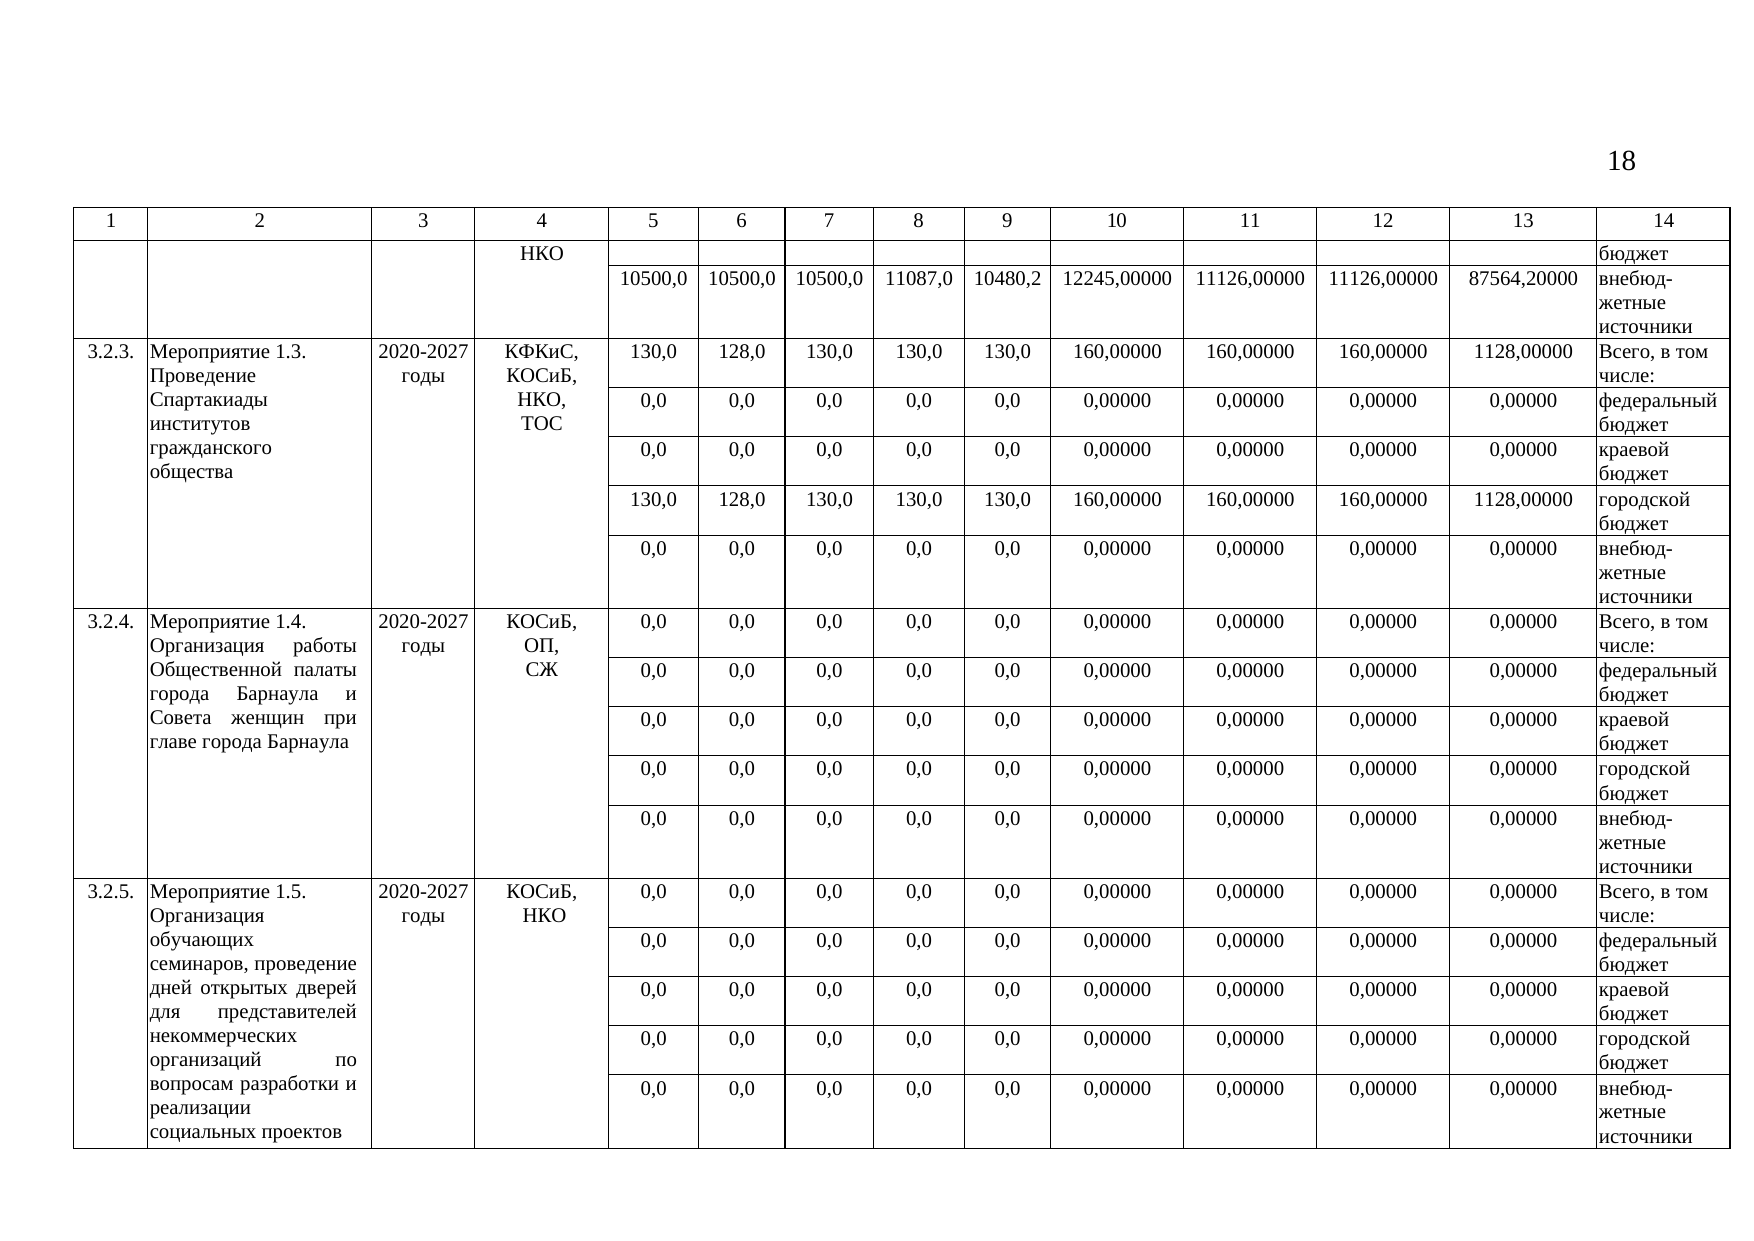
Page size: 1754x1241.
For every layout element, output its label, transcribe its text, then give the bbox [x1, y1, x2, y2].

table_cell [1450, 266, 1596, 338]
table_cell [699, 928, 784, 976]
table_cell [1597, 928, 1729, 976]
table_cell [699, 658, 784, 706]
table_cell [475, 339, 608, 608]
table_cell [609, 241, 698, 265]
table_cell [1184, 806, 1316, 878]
table_header 10 [1051, 208, 1183, 239]
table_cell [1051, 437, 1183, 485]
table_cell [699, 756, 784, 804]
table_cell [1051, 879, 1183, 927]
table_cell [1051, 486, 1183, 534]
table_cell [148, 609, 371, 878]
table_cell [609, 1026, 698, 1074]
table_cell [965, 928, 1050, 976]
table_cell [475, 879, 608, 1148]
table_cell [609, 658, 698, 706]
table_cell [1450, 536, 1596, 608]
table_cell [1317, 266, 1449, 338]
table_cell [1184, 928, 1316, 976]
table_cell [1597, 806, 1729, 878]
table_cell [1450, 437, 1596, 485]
table_header 3 [372, 208, 474, 239]
table_header 7 [786, 208, 873, 239]
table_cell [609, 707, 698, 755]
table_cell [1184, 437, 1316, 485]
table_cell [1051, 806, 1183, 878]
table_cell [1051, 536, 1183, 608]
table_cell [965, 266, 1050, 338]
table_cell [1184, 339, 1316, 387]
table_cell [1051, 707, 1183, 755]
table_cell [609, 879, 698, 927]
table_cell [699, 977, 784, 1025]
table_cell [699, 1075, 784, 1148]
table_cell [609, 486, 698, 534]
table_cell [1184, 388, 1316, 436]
table_header 2 [148, 208, 371, 239]
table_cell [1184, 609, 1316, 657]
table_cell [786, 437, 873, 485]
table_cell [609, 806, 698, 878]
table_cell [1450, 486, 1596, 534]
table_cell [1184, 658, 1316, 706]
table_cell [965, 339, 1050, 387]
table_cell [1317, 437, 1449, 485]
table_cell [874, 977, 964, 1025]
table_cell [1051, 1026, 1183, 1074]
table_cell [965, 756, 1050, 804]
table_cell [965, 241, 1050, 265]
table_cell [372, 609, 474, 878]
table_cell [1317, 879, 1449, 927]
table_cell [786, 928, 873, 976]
table_header 8 [874, 208, 964, 239]
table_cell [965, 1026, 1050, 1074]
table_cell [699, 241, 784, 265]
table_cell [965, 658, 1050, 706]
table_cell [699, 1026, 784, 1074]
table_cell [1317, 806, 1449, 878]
table_header 14 [1597, 208, 1729, 239]
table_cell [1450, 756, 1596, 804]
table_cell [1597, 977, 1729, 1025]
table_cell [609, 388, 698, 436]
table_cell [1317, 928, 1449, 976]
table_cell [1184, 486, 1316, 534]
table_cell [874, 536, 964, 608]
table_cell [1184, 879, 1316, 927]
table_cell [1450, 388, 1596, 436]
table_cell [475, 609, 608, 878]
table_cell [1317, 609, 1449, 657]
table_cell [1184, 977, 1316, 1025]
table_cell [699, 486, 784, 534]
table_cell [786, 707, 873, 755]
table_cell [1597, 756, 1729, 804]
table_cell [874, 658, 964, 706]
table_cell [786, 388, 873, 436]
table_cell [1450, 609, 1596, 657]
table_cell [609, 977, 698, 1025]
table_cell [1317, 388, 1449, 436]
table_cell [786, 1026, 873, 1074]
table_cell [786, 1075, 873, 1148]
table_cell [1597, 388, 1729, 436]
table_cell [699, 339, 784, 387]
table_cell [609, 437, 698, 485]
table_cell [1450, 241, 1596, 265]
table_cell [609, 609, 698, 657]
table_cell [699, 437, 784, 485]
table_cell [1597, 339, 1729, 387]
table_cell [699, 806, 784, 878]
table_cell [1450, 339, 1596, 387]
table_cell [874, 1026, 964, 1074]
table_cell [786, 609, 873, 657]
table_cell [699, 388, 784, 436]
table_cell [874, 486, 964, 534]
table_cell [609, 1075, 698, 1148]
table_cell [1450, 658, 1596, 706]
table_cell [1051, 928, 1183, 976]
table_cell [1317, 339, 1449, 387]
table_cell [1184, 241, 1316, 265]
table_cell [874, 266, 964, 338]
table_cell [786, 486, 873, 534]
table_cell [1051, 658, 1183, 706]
table_header 5 [609, 208, 698, 239]
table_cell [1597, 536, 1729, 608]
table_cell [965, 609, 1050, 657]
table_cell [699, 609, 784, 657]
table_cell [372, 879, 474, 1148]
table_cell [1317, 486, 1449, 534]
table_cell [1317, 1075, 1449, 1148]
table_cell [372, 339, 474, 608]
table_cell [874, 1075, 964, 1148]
table_header 13 [1450, 208, 1596, 239]
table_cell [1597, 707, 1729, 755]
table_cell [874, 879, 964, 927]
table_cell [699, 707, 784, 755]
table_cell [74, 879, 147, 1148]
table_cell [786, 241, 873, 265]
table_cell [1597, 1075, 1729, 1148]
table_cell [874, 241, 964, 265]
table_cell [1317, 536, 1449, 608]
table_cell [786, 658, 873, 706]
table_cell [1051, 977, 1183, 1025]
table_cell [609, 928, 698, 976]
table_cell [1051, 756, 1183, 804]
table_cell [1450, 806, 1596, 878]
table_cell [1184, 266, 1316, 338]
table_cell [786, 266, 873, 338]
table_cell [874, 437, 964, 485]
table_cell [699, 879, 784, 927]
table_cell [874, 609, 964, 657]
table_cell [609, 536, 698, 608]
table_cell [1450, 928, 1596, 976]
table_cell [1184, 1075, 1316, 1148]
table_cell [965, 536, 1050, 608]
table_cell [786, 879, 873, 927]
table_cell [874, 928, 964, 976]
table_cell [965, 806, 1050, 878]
table_header 6 [699, 208, 784, 239]
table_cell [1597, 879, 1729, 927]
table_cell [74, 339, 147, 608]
table_header 1 [74, 208, 147, 239]
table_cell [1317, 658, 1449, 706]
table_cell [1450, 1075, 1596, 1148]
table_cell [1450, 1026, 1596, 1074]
table_header 4 [475, 208, 608, 239]
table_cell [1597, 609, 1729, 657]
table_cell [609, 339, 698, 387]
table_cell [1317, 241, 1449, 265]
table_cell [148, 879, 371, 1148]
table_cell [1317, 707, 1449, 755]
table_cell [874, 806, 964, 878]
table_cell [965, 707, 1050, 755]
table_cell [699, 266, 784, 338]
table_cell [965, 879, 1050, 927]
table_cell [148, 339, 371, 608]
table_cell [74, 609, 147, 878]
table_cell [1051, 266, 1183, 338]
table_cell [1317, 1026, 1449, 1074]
table_header 9 [965, 208, 1050, 239]
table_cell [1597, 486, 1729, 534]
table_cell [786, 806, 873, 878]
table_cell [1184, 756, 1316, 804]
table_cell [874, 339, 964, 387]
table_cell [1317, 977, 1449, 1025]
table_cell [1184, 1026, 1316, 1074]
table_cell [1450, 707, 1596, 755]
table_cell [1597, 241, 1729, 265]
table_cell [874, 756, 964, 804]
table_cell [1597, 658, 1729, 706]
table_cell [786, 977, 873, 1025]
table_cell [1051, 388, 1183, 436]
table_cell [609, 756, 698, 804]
table_header 11 [1184, 208, 1316, 239]
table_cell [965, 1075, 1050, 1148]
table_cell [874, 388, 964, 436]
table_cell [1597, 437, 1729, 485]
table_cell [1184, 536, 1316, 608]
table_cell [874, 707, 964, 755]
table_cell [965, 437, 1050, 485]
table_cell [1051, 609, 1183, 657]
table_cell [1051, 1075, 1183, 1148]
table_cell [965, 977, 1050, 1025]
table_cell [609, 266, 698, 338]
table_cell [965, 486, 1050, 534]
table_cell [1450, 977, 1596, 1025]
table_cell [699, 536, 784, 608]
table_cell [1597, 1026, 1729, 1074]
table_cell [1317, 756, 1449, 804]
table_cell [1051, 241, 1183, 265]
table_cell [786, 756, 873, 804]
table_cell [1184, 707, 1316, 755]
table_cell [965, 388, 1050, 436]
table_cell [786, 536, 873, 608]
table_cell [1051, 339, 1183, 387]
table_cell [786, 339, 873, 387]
table_header 12 [1317, 208, 1449, 239]
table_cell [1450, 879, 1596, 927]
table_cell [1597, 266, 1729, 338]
